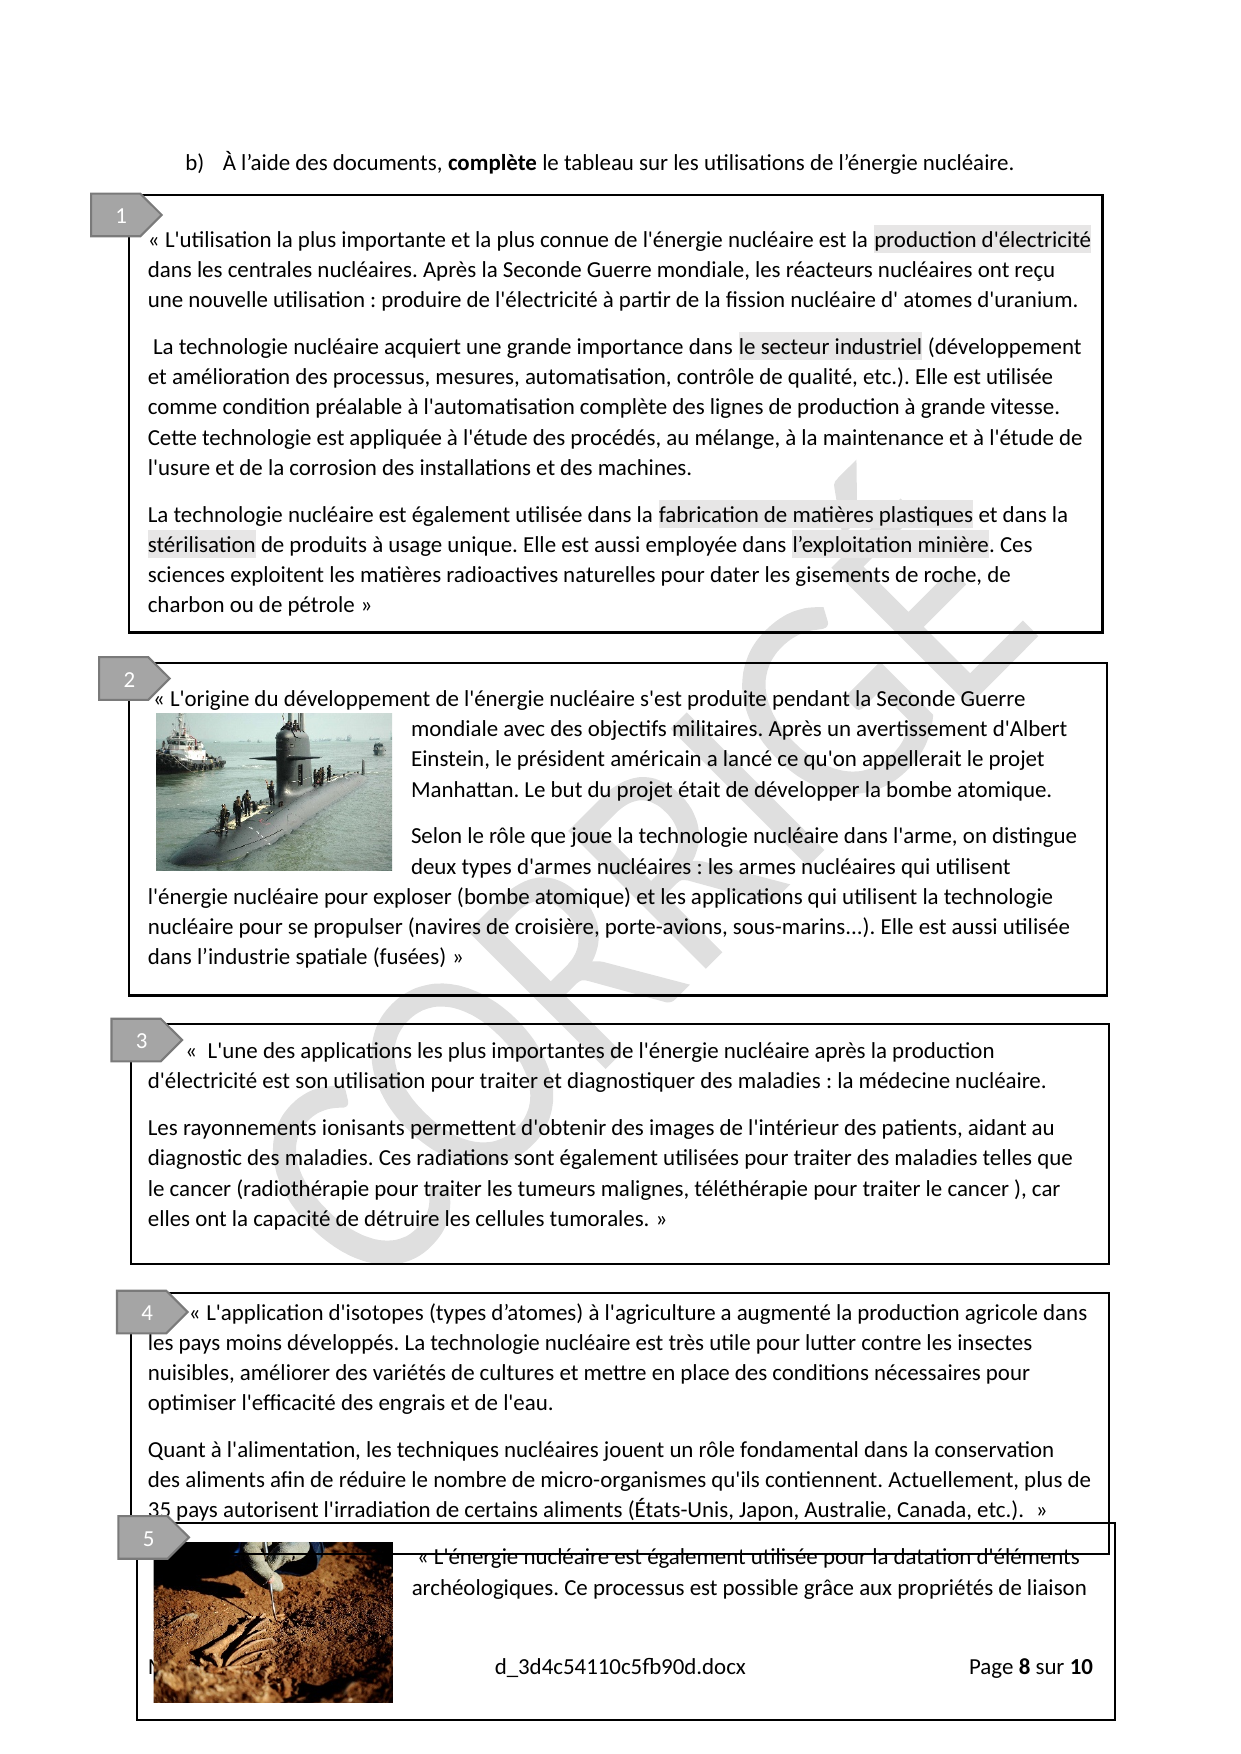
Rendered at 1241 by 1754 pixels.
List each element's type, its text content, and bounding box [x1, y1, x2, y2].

text « L'application d'isotopes (types d’atomes) à l'agriculture a augmenté la production agricole dans les pays moins développés. La technologie nucléaire est très utile pour lutter contre les insectes nuisibles, améliorer des variétés de cultures et mettre en place des conditions nécessaires pour optimiser l'efficacité des engrais et de l'eau. [148, 1298, 1092, 1416]
text « « L'une des applications les plus importantes de l'énergie nucléaire après la production d'électricité est son utilisation pour traiter et diagnostiquer des maladies : la médecine nucléaire. [148, 1036, 1092, 1094]
list À l’aide des documents, complète le tableau sur les utilisations de l’énergie nucléaire. [185, 148, 1092, 176]
text « L'utilisation la plus importante et la plus connue de l'énergie nucléaire est la production d'électricité dans les centrales nucléaires. Après la Seconde Guerre mondiale, les réacteurs nucléaires ont reçu une nouvelle utilisation : produire de l'électricité à partir de la fission nucléaire d' atomes d'uranium. [148, 225, 1092, 313]
picture [154, 713, 392, 870]
picture [176, 1542, 393, 1553]
text Les rayonnements ionisants permettent d'obtenir des images de l'intérieur des patients, aidant au diagnostic des maladies. Ces radiations sont également utilisées pour traiter des maladies telles que le cancer (radiothérapie pour traiter les tumeurs malignes, téléthérapie pour traiter le cancer ), car elles ont la capacité de détruire les cellules tumorales. » [148, 1113, 1092, 1232]
text La technologie nucléaire est également utilisée dans la fabrication de matières plastiques et dans la stérilisation de produits à usage unique. Elle est aussi employée dans l’exploitation minière. Ces sciences exploitent les matières radioactives naturelles pour dater les gisements de roche, de charbon ou de pétrole » [148, 500, 1092, 618]
text Quant à l'alimentation, les techniques nucléaires jouent un rôle fondamental dans la conservation des aliments afin de réduire le nombre de micro-organismes qu'ils contiennent. Actuellement, plus de 35 pays autorisent l'irradiation de certains aliments (États-Unis, Japon, Australie, Canada, etc.). » [148, 1435, 1092, 1522]
text La technologie nucléaire acquiert une grande importance dans le secteur industriel (développement et amélioration des processus, mesures, automatisation, contrôle de qualité, etc.). Elle est utilisée comme condition préalable à l'automatisation complète des lignes de production à grande vitesse. Cette technologie est appliquée à l'étude des procédés, au mélange, à la maintenance et à l'étude de l'usure et de la corrosion des installations et des machines. [148, 332, 1092, 481]
picture [152, 1555, 393, 1702]
text Selon le rôle que joue la technologie nucléaire dans l'arme, on distingue deux types d'armes nucléaires : les armes nucléaires qui utilisent l'énergie nucléaire pour exploser (bombe atomique) et les applications qui utilisent la technologie nucléaire pour se propulser (navires de croisière, porte-avions, sous-marins...). Elle est aussi utilisée dans l’industrie spatiale (fusées) » [148, 822, 1092, 971]
text « L'origine du développement de l'énergie nucléaire s'est produite pendant la Seconde Guerre mondiale avec des objectifs militaires. Après un avertissement d'Albert Einstein, le président américain a lancé ce qu'on appellerait le projet Manhattan. Le but du projet était de développer la bombe atomique. [148, 684, 1092, 803]
